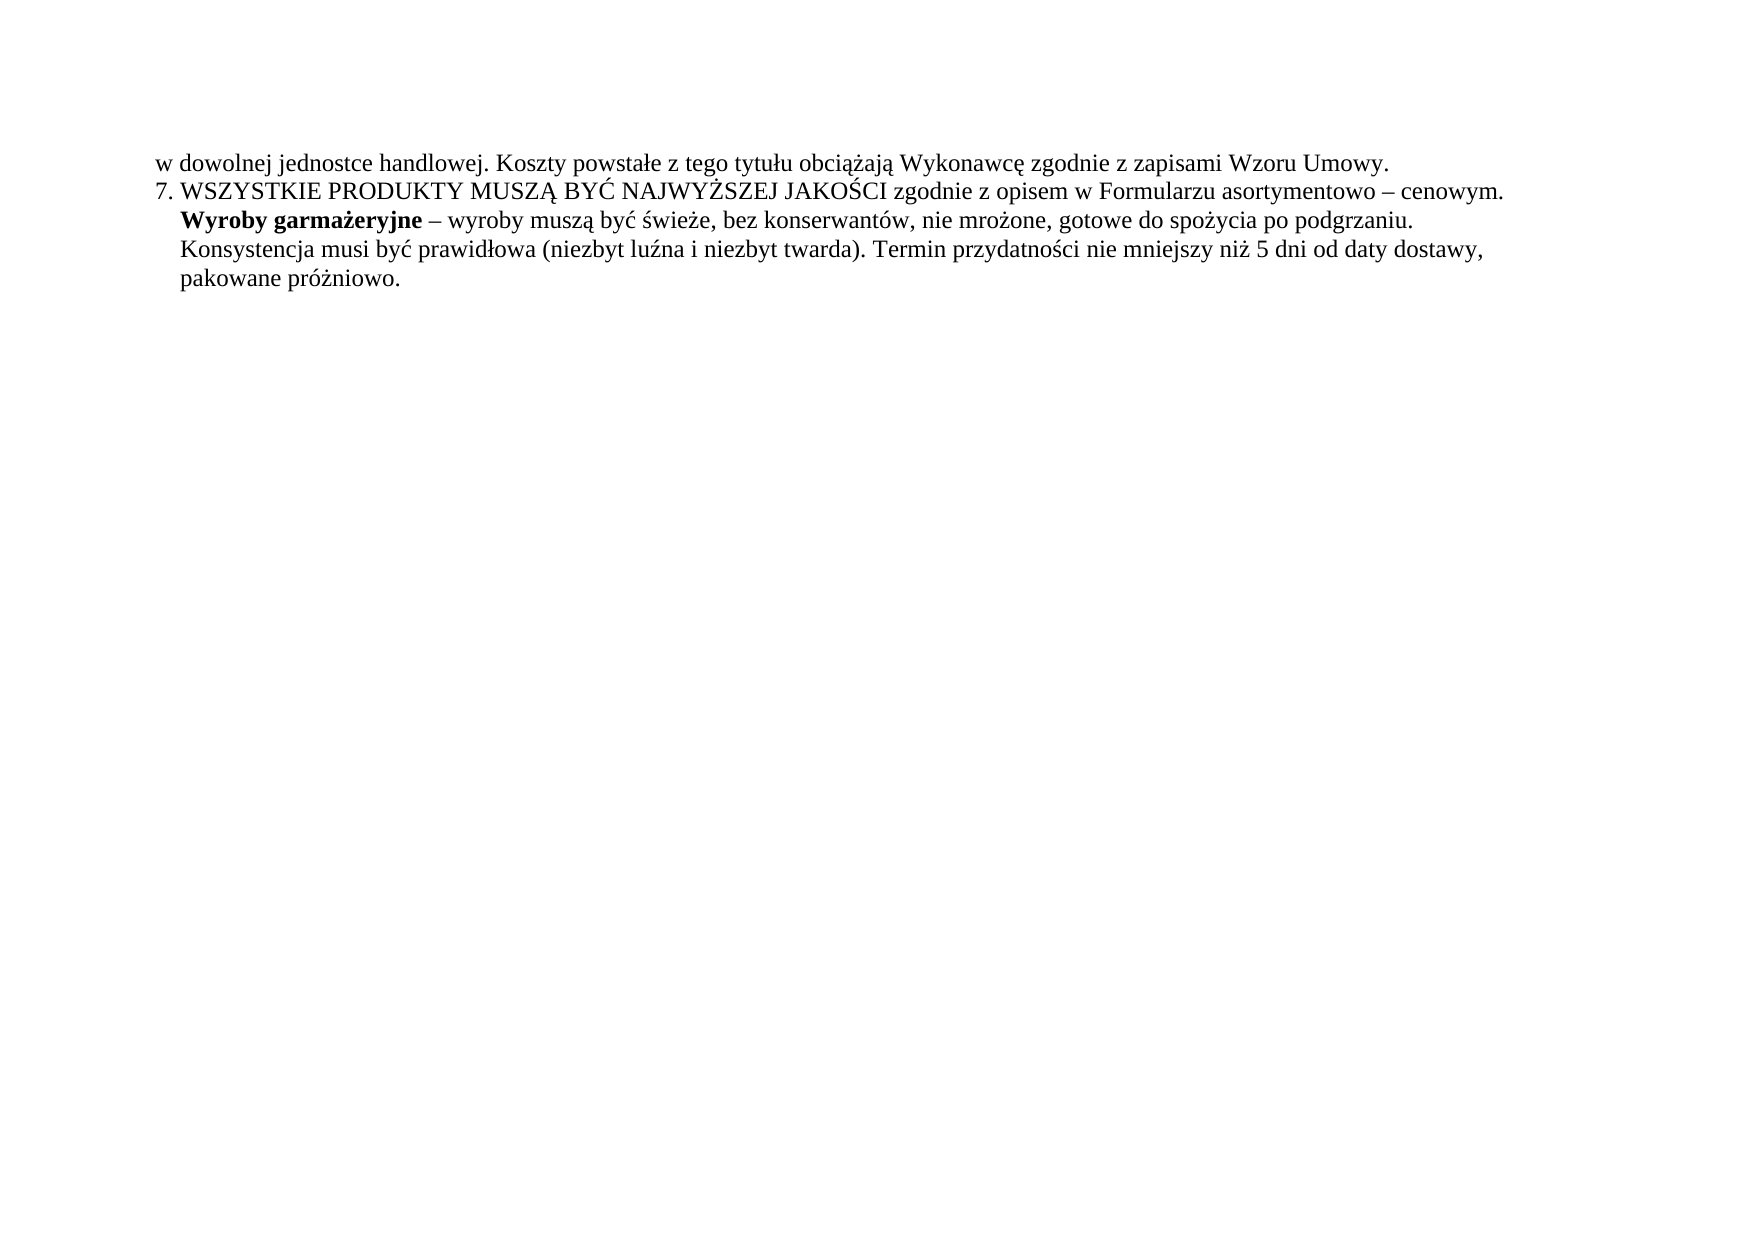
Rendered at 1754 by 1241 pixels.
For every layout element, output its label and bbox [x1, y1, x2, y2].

table_cell [148, 148, 1754, 345]
